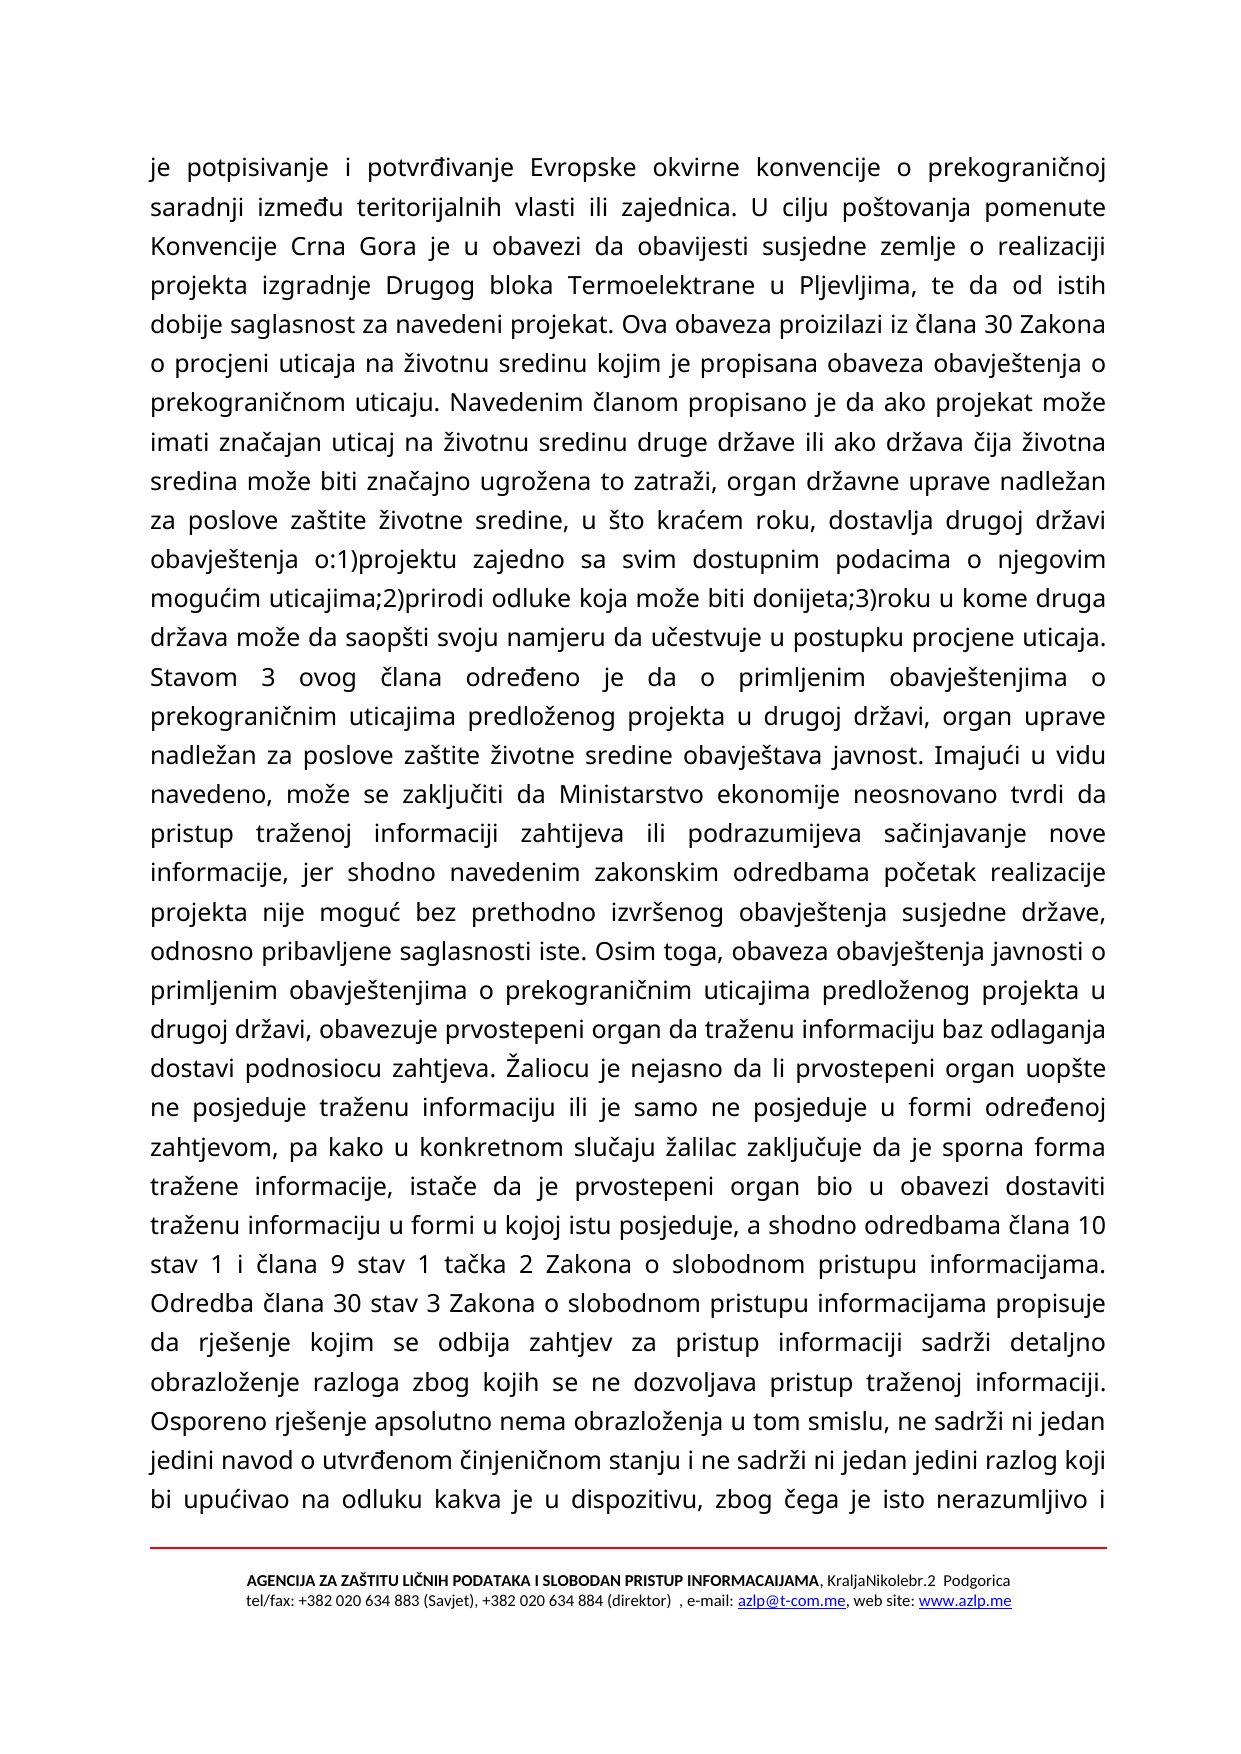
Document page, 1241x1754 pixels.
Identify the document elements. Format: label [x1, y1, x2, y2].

text [150, 150, 1107, 1516]
